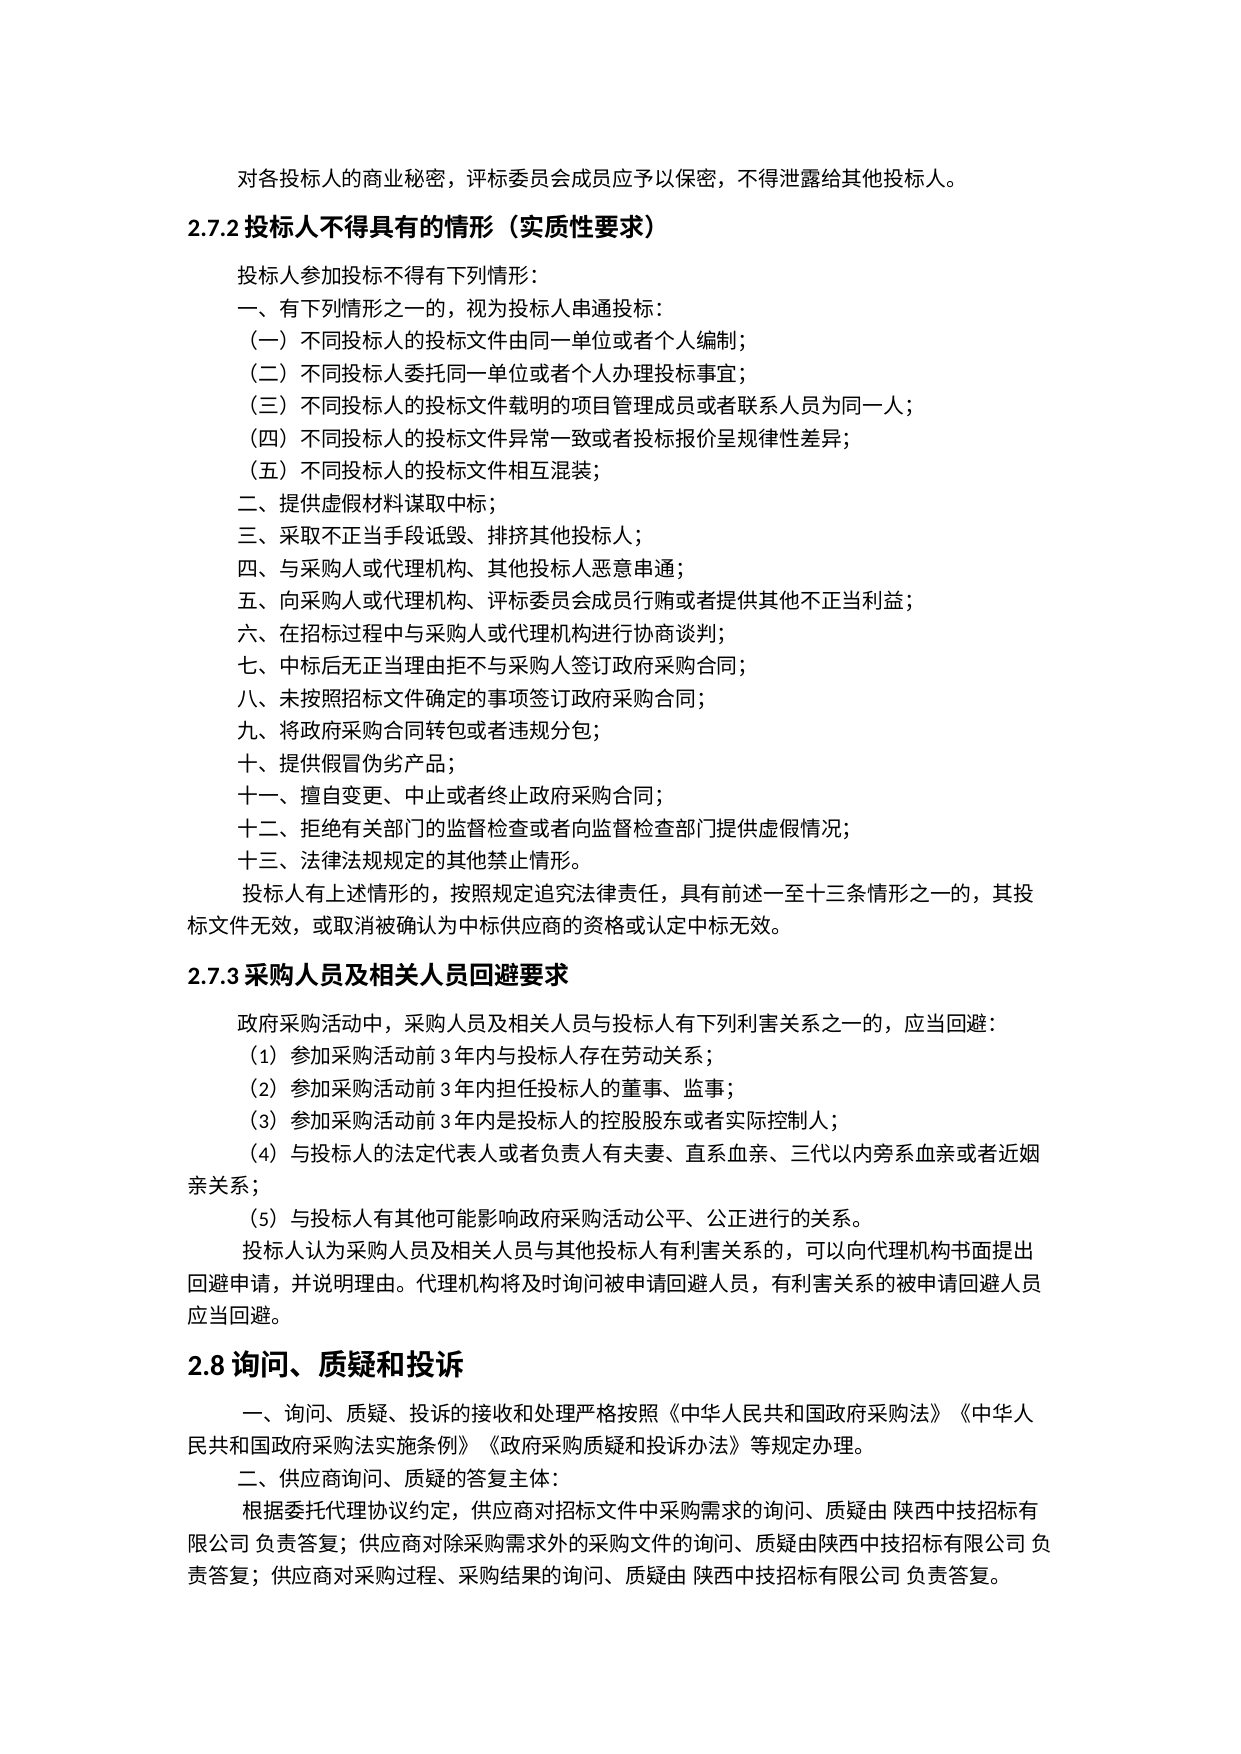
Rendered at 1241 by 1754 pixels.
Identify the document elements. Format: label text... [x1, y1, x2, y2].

text （4）与投标人的法定代表人或者负责人有夫妻、直系血亲、三代以内旁系血亲或者近姻亲关系； [187, 1137, 1053, 1202]
text 七、中标后无正当理由拒不与采购人签订政府采购合同； [187, 649, 1053, 682]
text （5）与投标人有其他可能影响政府采购活动公平、公正进行的关系。 [187, 1202, 1053, 1234]
text 十一、擅自变更、中止或者终止政府采购合同； [187, 779, 1053, 812]
text 投标人参加投标不得有下列情形： [187, 259, 1053, 292]
text （2）参加采购活动前3年内担任投标人的董事、监事； [187, 1072, 1053, 1104]
text 四、与采购人或代理机构、其他投标人恶意串通； [187, 552, 1053, 584]
text 十三、法律法规规定的其他禁止情形。 [187, 844, 1053, 877]
text 五、向采购人或代理机构、评标委员会成员行贿或者提供其他不正当利益； [187, 584, 1053, 617]
text （二）不同投标人委托同一单位或者个人办理投标事宜； [187, 357, 1053, 389]
text 六、在招标过程中与采购人或代理机构进行协商谈判； [187, 617, 1053, 649]
text 二、提供虚假材料谋取中标； [187, 487, 1053, 519]
text （一）不同投标人的投标文件由同一单位或者个人编制； [187, 324, 1053, 357]
text 三、采取不正当手段诋毁、排挤其他投标人； [187, 519, 1053, 552]
text 对各投标人的商业秘密，评标委员会成员应予以保密，不得泄露给其他投标人。 [187, 162, 1053, 194]
text 一、有下列情形之一的，视为投标人串通投标： [187, 292, 1053, 324]
text 2.7.2投标人不得具有的情形（实质性要求） [187, 194, 1053, 259]
text 十二、拒绝有关部门的监督检查或者向监督检查部门提供虚假情况； [187, 812, 1053, 844]
text 八、未按照招标文件确定的事项签订政府采购合同； [187, 682, 1053, 714]
text 九、将政府采购合同转包或者违规分包； [187, 714, 1053, 747]
text 政府采购活动中，采购人员及相关人员与投标人有下列利害关系之一的，应当回避： [187, 1007, 1053, 1039]
text 一、询问、质疑、投诉的接收和处理严格按照《中华人民共和国政府采购法》《中华人民共和国政府采购法实施条例》《政府采购质疑和投诉办法》等规定办理。 [187, 1397, 1053, 1462]
text 2.7.3采购人员及相关人员回避要求 [187, 942, 1053, 1007]
text 2.8询问、质疑和投诉 [187, 1332, 1053, 1397]
text 二、供应商询问、质疑的答复主体： [187, 1462, 1053, 1494]
text 投标人认为采购人员及相关人员与其他投标人有利害关系的，可以向代理机构书面提出回避申请，并说明理由。代理机构将及时询问被申请回避人员，有利害关系的被申请回避人员应当回避。 [187, 1234, 1053, 1332]
text （五）不同投标人的投标文件相互混装； [187, 454, 1053, 487]
text 投标人有上述情形的，按照规定追究法律责任，具有前述一至十三条情形之一的，其投标文件无效，或取消被确认为中标供应商的资格或认定中标无效。 [187, 877, 1053, 942]
text （3）参加采购活动前3年内是投标人的控股股东或者实际控制人； [187, 1104, 1053, 1137]
text （1）参加采购活动前3年内与投标人存在劳动关系； [187, 1039, 1053, 1072]
text （三）不同投标人的投标文件载明的项目管理成员或者联系人员为同一人； [187, 389, 1053, 422]
text （四）不同投标人的投标文件异常一致或者投标报价呈规律性差异； [187, 422, 1053, 454]
text 十、提供假冒伪劣产品； [187, 747, 1053, 779]
text 根据委托代理协议约定，供应商对招标文件中采购需求的询问、质疑由 陕西中技招标有限公司 负责答复；供应商对除采购需求外的采购文件的询问、质疑由陕西中技招标有限公司 负责答复；供应商对采购过程、采购结果的询问、质疑由 陕西中技招标有限公司 负责答复。 [187, 1494, 1053, 1592]
